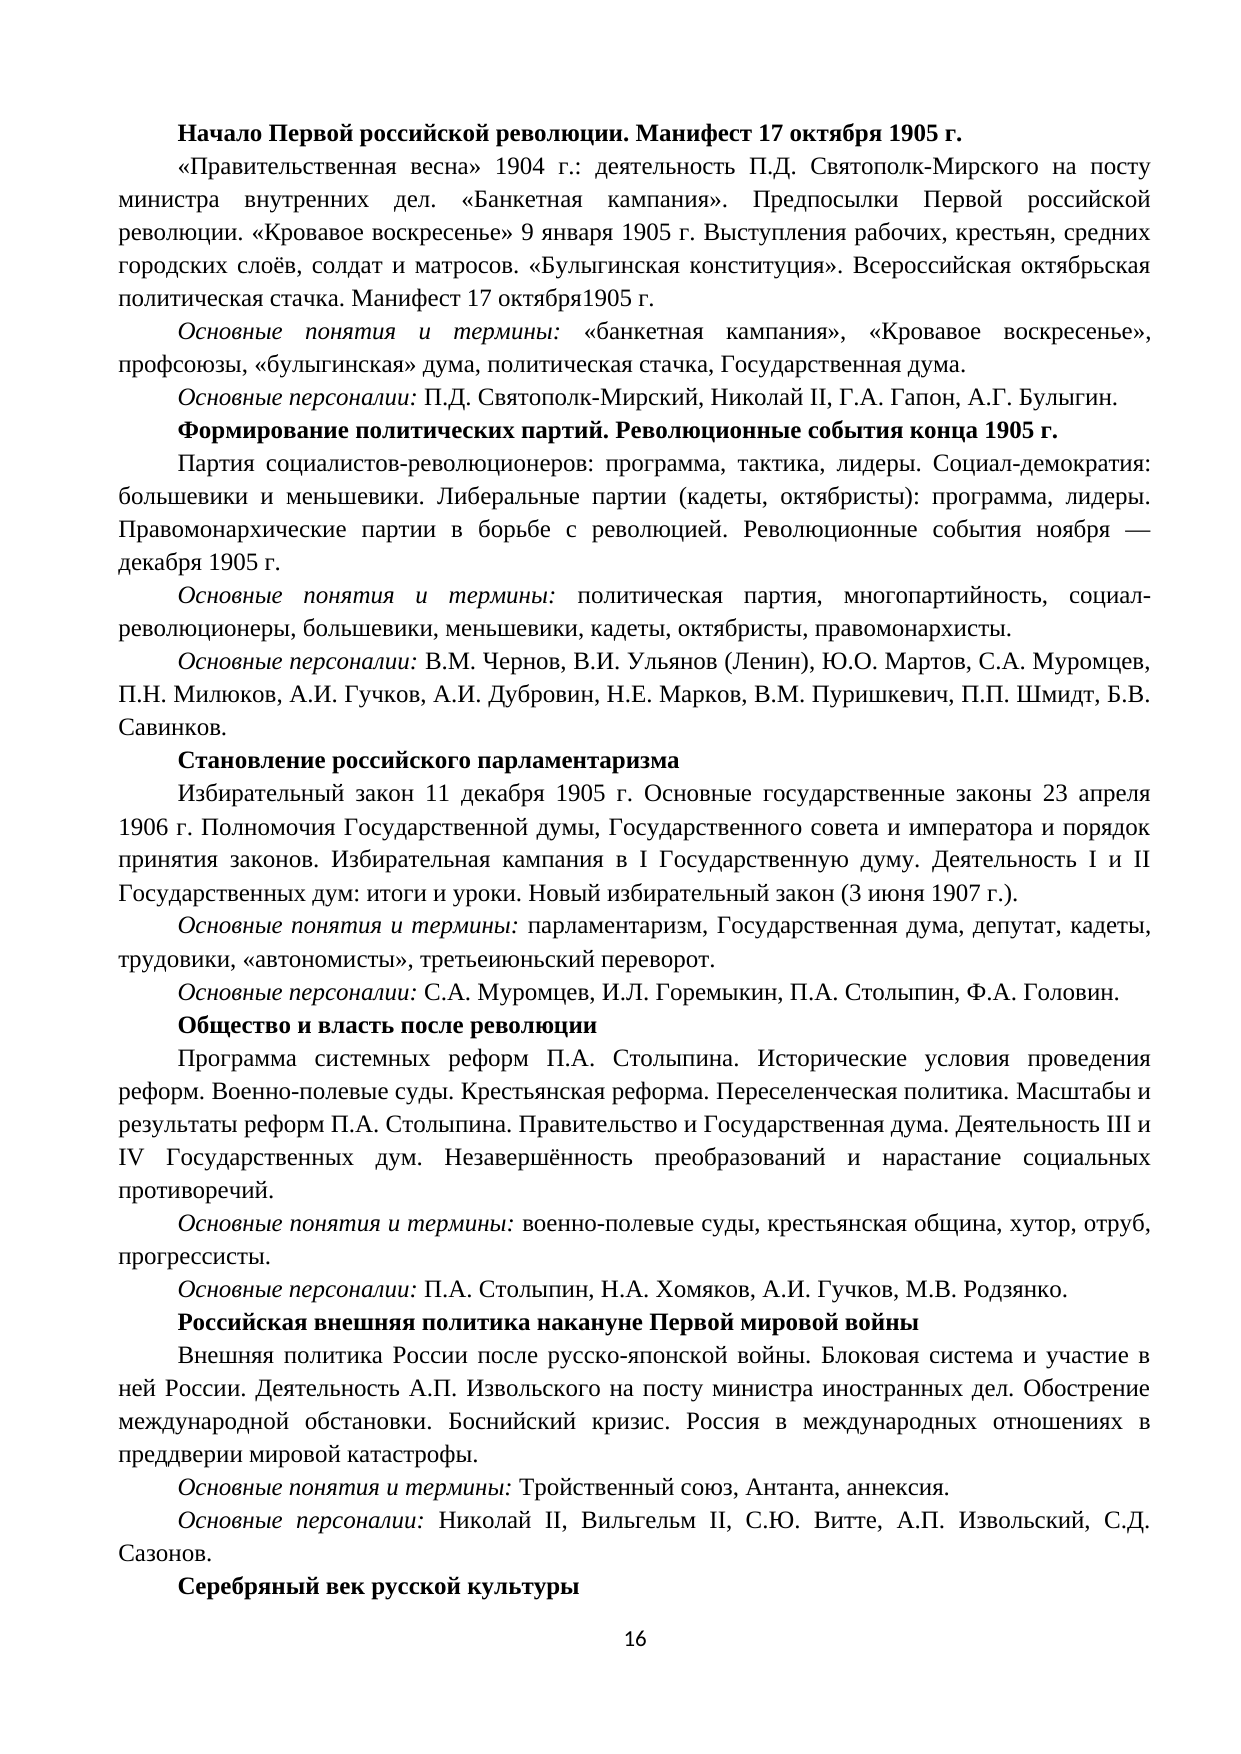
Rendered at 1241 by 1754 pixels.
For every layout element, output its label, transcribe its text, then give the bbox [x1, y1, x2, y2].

text Общество и власть после революции [118, 1010, 1152, 1038]
text Серебряный век русской культуры [118, 1571, 1152, 1600]
text Основные понятия и термины: политическая партия, многопартийность, социал-революционеры, большевики, меньшевики, кадеты, октябристы, правомонархисты. [118, 580, 1152, 642]
text Основные понятия и термины: «банкетная кампания», «Кровавое воскресенье», профсоюзы, «булыгинская» дума, политическая стачка, Государственная дума. [118, 316, 1152, 378]
text Основные персоналии: С.А. Муромцев, И.Л. Горемыкин, П.А. Столыпин, Ф.А. Головин. [118, 977, 1152, 1005]
text Избирательный закон 11 декабря 1905 г. Основные государственные законы 23 апреля 1906 г. Полномочия Государственной думы, Государственного совета и императора и порядок принятия законов. Избирательная кампания в I Государственную думу. Деятельность I и II Государственных дум: итоги и уроки. Новый избирательный закон (3 июня 1907 г.). [118, 778, 1152, 906]
text Основные понятия и термины: военно-полевые суды, крестьянская община, хутор, отруб, прогрессисты. [118, 1208, 1152, 1269]
text Партия социалистов-революционеров: программа, тактика, лидеры. Социал-демократия: большевики и меньшевики. Либеральные партии (кадеты, октябристы): программа, лидеры. Правомонархические партии в борьбе с революцией. Революционные события ноября — декабря 1905 г. [118, 448, 1152, 576]
text Основные понятия и термины: Тройственный союз, Антанта, аннексия. [118, 1472, 1152, 1501]
text Программа системных реформ П.А. Столыпина. Исторические условия проведения реформ. Военно-полевые суды. Крестьянская реформа. Переселенческая политика. Масштабы и результаты реформ П.А. Столыпина. Правительство и Государственная дума. Деятельность III и IV Государственных дум. Незавершённость преобразований и нарастание социальных противоречий. [118, 1043, 1152, 1203]
text Внешняя политика России после русско-японской войны. Блоковая система и участие в ней России. Деятельность А.П. Извольского на посту министра иностранных дел. Обострение международной обстановки. Боснийский кризис. Россия в международных отношениях в преддверии мировой катастрофы. [118, 1340, 1152, 1468]
text Основные понятия и термины: парламентаризм, Государственная дума, депутат, кадеты, трудовики, «автономисты», третьеиюньский переворот. [118, 911, 1152, 972]
text Формирование политических партий. Революционные события конца 1905 г. [118, 415, 1152, 444]
text Основные персоналии: П.А. Столыпин, Н.А. Хомяков, А.И. Гучков, М.В. Родзянко. [118, 1274, 1152, 1303]
text Основные персоналии: В.М. Чернов, В.И. Ульянов (Ленин), Ю.О. Мартов, С.А. Муромцев, П.Н. Милюков, А.И. Гучков, А.И. Дубровин, Н.Е. Марков, В.М. Пуришкевич, П.П. Шмидт, Б.В. Савинков. [118, 646, 1152, 741]
text Российская внешняя политика накануне Первой мировой войны [118, 1307, 1152, 1336]
text Становление российского парламентаризма [118, 746, 1152, 774]
text Основные персоналии: П.Д. Святополк-Мирский, Николай II, Г.А. Гапон, А.Г. Булыгин. [118, 382, 1152, 411]
text «Правительственная весна» 1904 г.: деятельность П.Д. Святополк-Мирского на посту министра внутренних дел. «Банкетная кампания». Предпосылки Первой российской революции. «Кровавое воскресенье» 9 января 1905 г. Выступления рабочих, крестьян, средних городских слоёв, солдат и матросов. «Булыгинская конституция». Всероссийская октябрьская политическая стачка. Манифест 17 октября1905 г. [118, 151, 1152, 312]
text Основные персоналии: Николай II, Вильгельм II, С.Ю. Витте, А.П. Извольский, С.Д. Сазонов. [118, 1505, 1152, 1567]
text Начало Первой российской революции. Манифест 17 октября 1905 г. [118, 118, 1152, 147]
